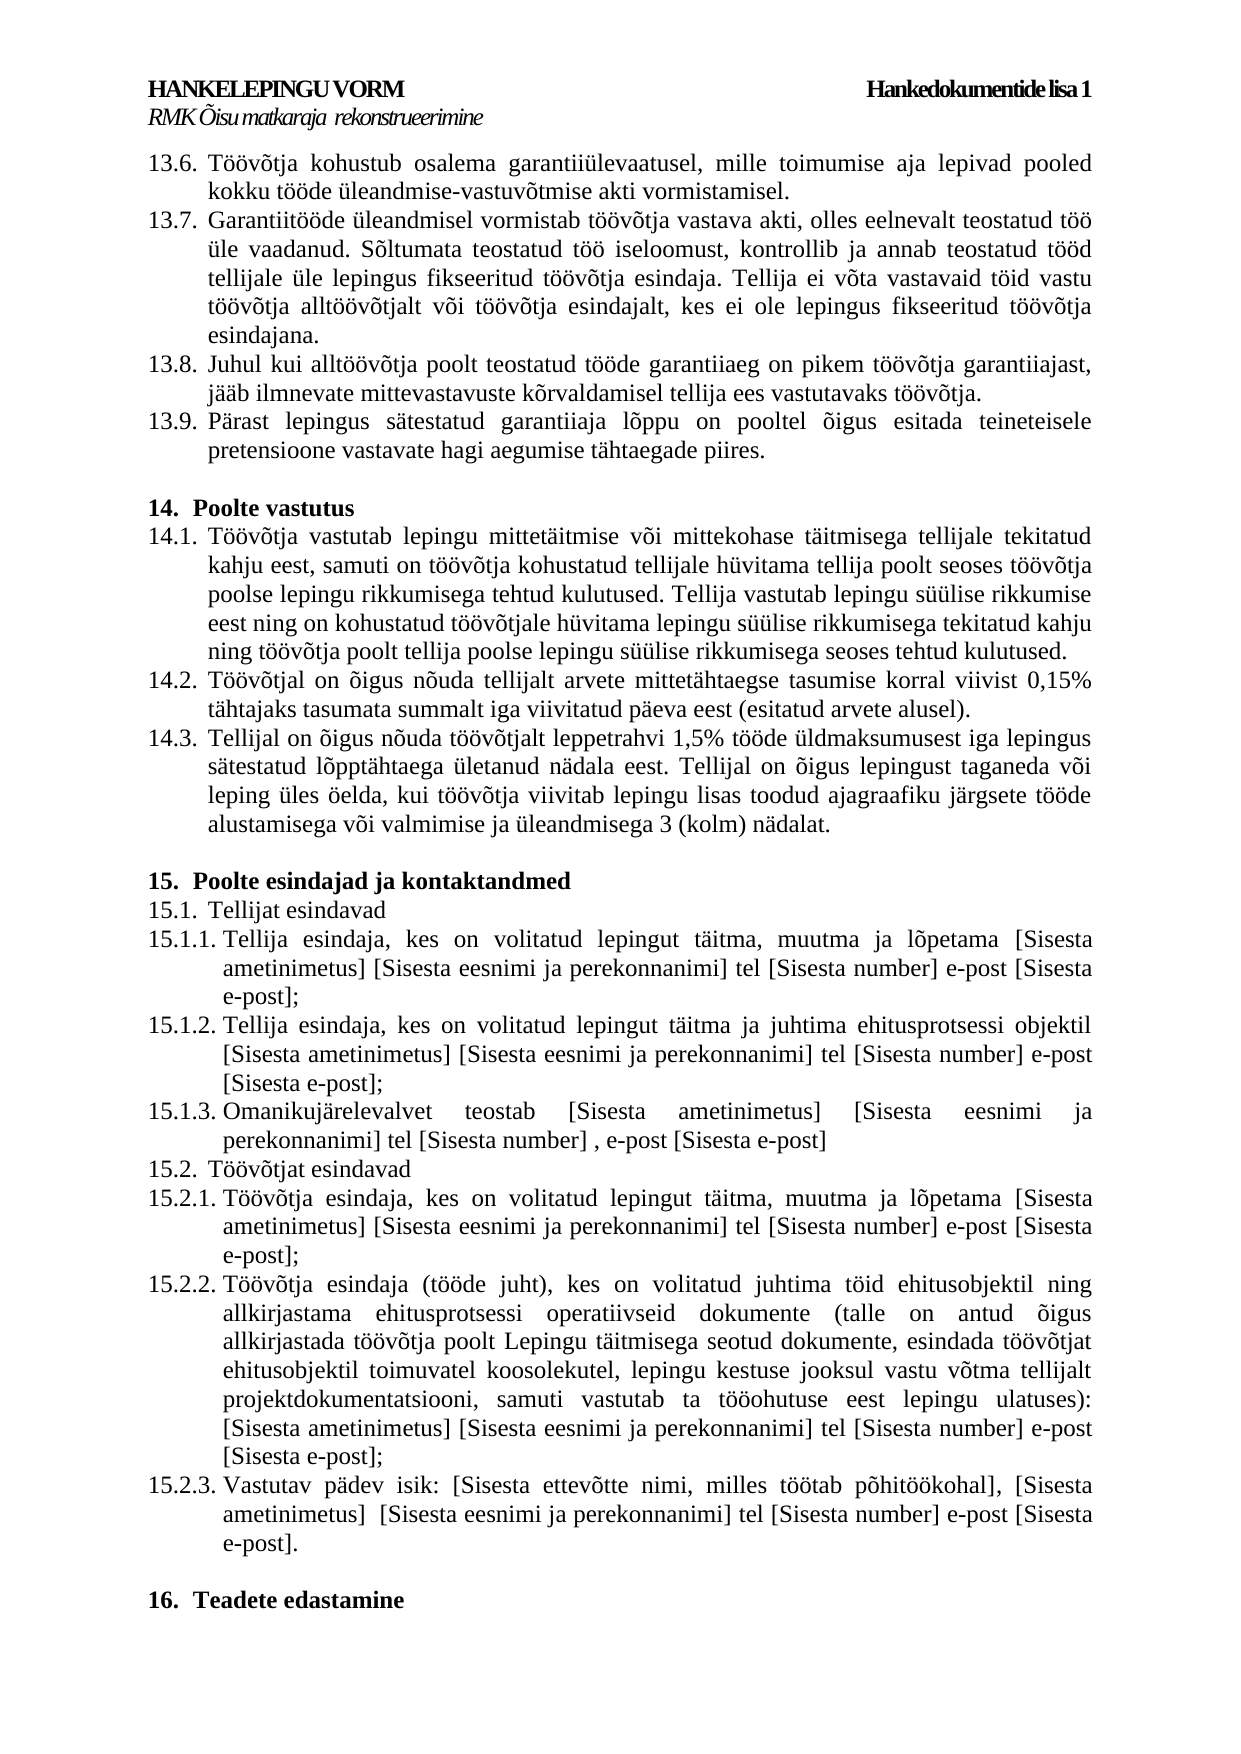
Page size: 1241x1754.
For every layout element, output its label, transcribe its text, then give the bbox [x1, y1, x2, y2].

list Töövõtja vastutab lepingu mittetäitmise või mittekohase täitmisega tellijale tekitatud kahju eest, samuti on töövõtja kohustatud tellijale hüvitama tellija poolt seoses töövõtja poolse lepingu rikkumisega tehtud kulutused. Tellija vastutab lepingu süülise rikkumise eest ning on kohustatud töövõtjale hüvitama lepingu süülise rikkumisega tekitatud kahju ning töövõtja poolt tellija poolse lepingu süülise rikkumisega seoses tehtud kulutused. [148, 521, 1093, 665]
list Töövõtjat esindavad [148, 1154, 1093, 1183]
list Juhul kui alltöövõtja poolt teostatud tööde garantiiaeg on pikem töövõtja garantiiajast, jääb ilmnevate mittevastavuste kõrvaldamisel tellija ees vastutavaks töövõtja. [148, 349, 1093, 406]
list Teadete edastamine [148, 1585, 1093, 1614]
list Poolte vastutus [148, 493, 1093, 521]
list Tellijal on õigus nõuda töövõtjalt leppetrahvi 1,5% tööde üldmaksumusest iga lepingus sätestatud lõpptähtaega ületanud nädala eest. Tellijal on õigus lepingust taganeda või leping üles öelda, kui töövõtja viivitab lepingu lisas toodud ajagraafiku järgsete tööde alustamisega või valmimise ja üleandmisega 3 (kolm) nädalat. [148, 723, 1093, 838]
list Töövõtjal on õigus nõuda tellijalt arvete mittetähtaegse tasumise korral viivist 0,15% tähtajaks tasumata summalt iga viivitatud päeva eest (esitatud arvete alusel). [148, 665, 1093, 723]
list Poolte esindajad ja kontaktandmed [148, 866, 1093, 895]
list Pärast lepingus sätestatud garantiiaja lõppu on pooltel õigus esitada teineteisele pretensioone vastavate hagi aegumise tähtaegade piires. [148, 406, 1093, 464]
list Töövõtja esindaja, kes on volitatud lepingut täitma, muutma ja lõpetama tel e-post ; [148, 1183, 1093, 1269]
list Tellija esindaja, kes on volitatud lepingut täitma ja juhtima ehitusprotsessi objektil tel e-post ; [148, 1010, 1093, 1096]
list Vastutav pädev isik: , tel e-post . [148, 1470, 1093, 1556]
list Töövõtja esindaja (tööde juht), kes on volitatud juhtima töid ehitusobjektil ning allkirjastama ehitusprotsessi operatiivseid dokumente (talle on antud õigus allkirjastada töövõtja poolt Lepingu täitmisega seotud dokumente, esindada töövõtjat ehitusobjektil toimuvatel koosolekutel, lepingu kestuse jooksul vastu võtma tellijalt projektdokumentatsiooni, samuti vastutab ta tööohutuse eest lepingu ulatuses): tel e-post ; [148, 1269, 1093, 1470]
list Garantiitööde üleandmisel vormistab töövõtja vastava akti, olles eelnevalt teostatud töö üle vaadanud. Sõltumata teostatud töö iseloomust, kontrollib ja annab teostatud tööd tellijale üle lepingus fikseeritud töövõtja esindaja. Tellija ei võta vastavaid töid vastu töövõtja alltöövõtjalt või töövõtja esindajalt, kes ei ole lepingus fikseeritud töövõtja esindajana. [148, 205, 1093, 349]
list Omanikujärelevalvet teostab tel , e-post [148, 1096, 1093, 1154]
list Tellija esindaja, kes on volitatud lepingut täitma, muutma ja lõpetama tel e-post ; [148, 924, 1093, 1010]
list Töövõtja kohustub osalema garantiiülevaatusel, mille toimumise aja lepivad pooled kokku tööde üleandmise-vastuvõtmise akti vormistamisel. [148, 148, 1093, 205]
list Tellijat esindavad [148, 895, 1093, 924]
